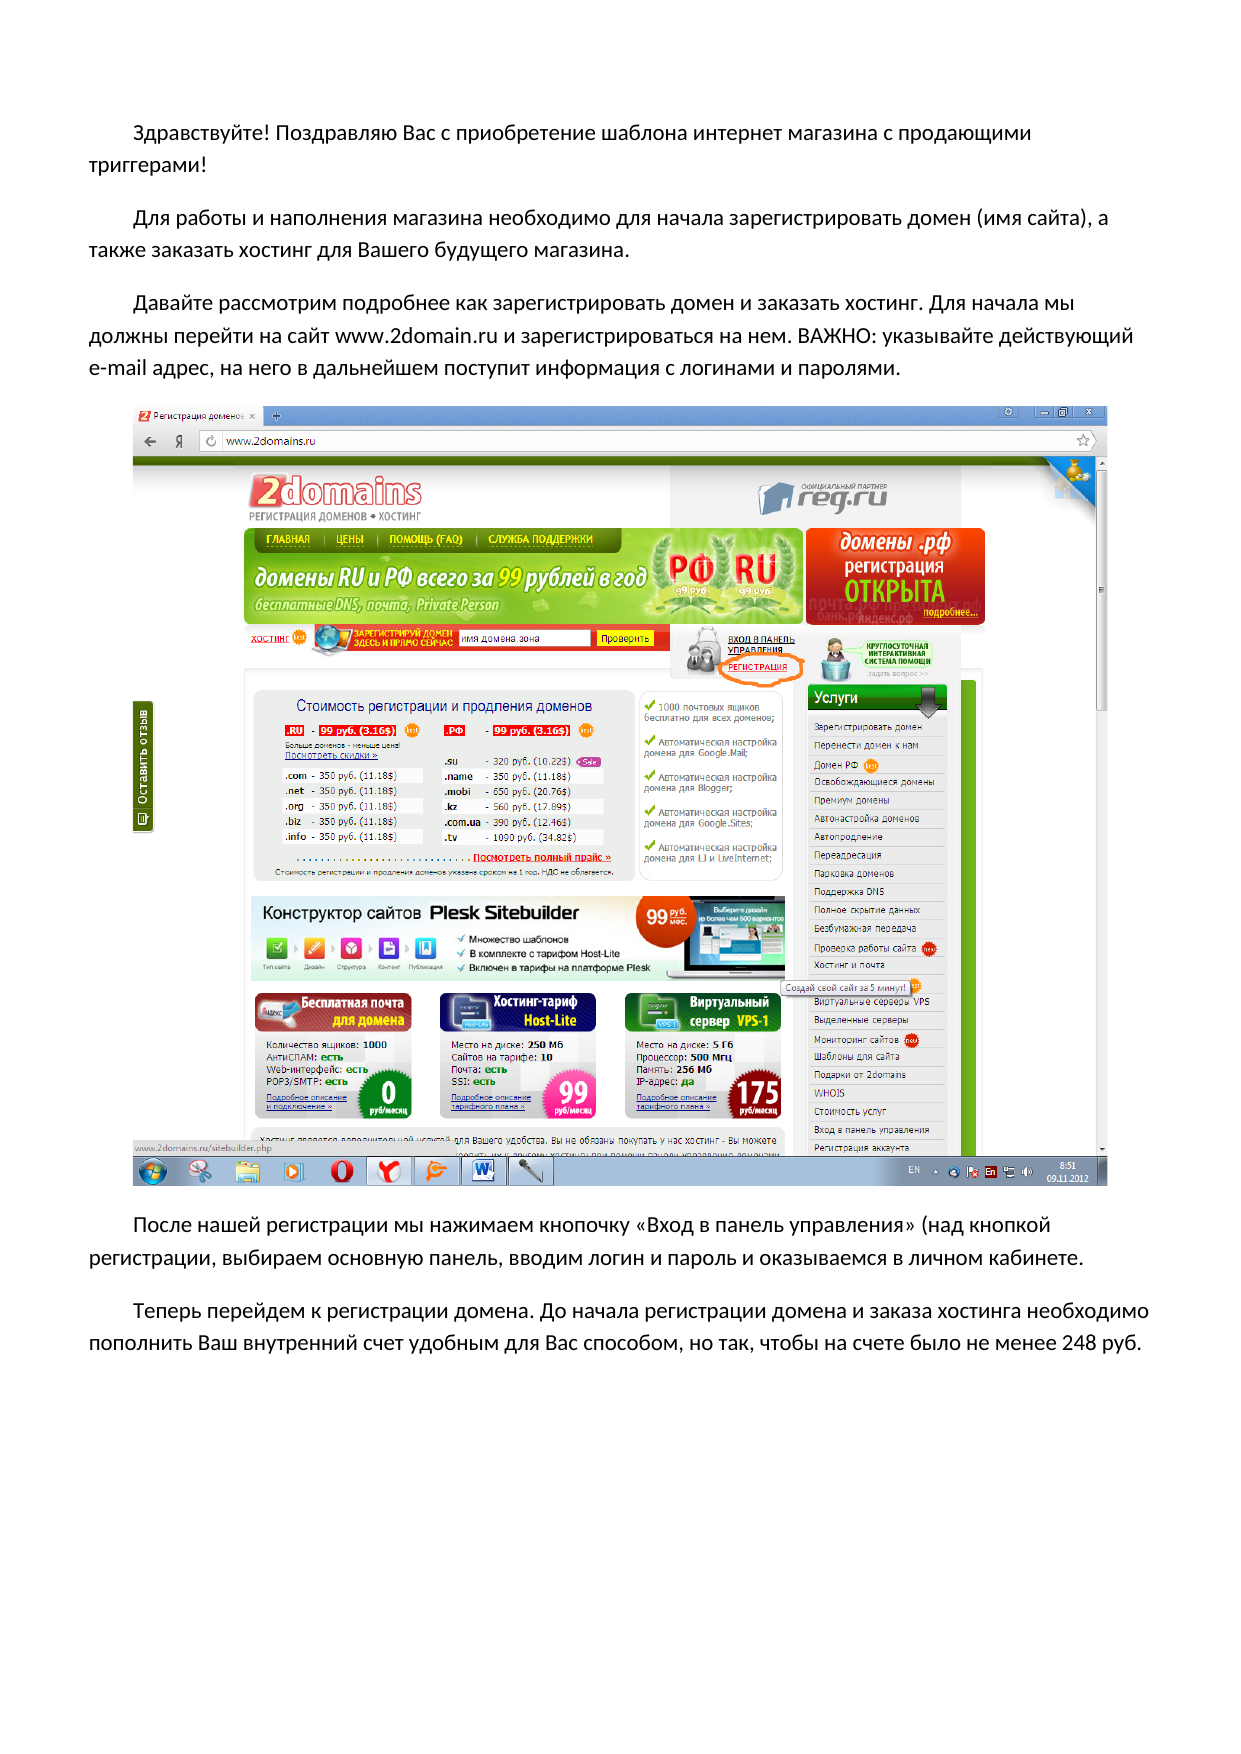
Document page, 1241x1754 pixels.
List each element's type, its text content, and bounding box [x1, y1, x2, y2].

text Здравствуйте! Поздравляю Вас с приобретение шаблона интернет магазина с продающими триггерами! [88, 118, 1152, 178]
text Давайте рассмотрим подробнее как зарегистрировать домен и заказать хостинг. Для начала мы должны перейти на сайт www.2domain.ru и зарегистрироваться на нем. ВАЖНО: указывайте действующий e-mail адрес, на него в дальнейшем поступит информация с логинами и паролями. [88, 288, 1152, 381]
picture [132, 406, 1108, 1186]
text Для работы и наполнения магазина необходимо для начала зарегистрировать домен (имя сайта), а также заказать хостинг для Вашего будущего магазина. [88, 203, 1152, 263]
text Теперь перейдем к регистрации домена. До начала регистрации домена и заказа хостинга необходимо пополнить Ваш внутренний счет удобным для Вас способом, но так, чтобы на счете было не менее 248 руб. [88, 1296, 1152, 1356]
text После нашей регистрации мы нажимаем кнопочку «Вход в панель управления» (над кнопкой регистрации, выбираем основную панель, вводим логин и пароль и оказываемся в личном кабинете. [88, 1211, 1152, 1271]
